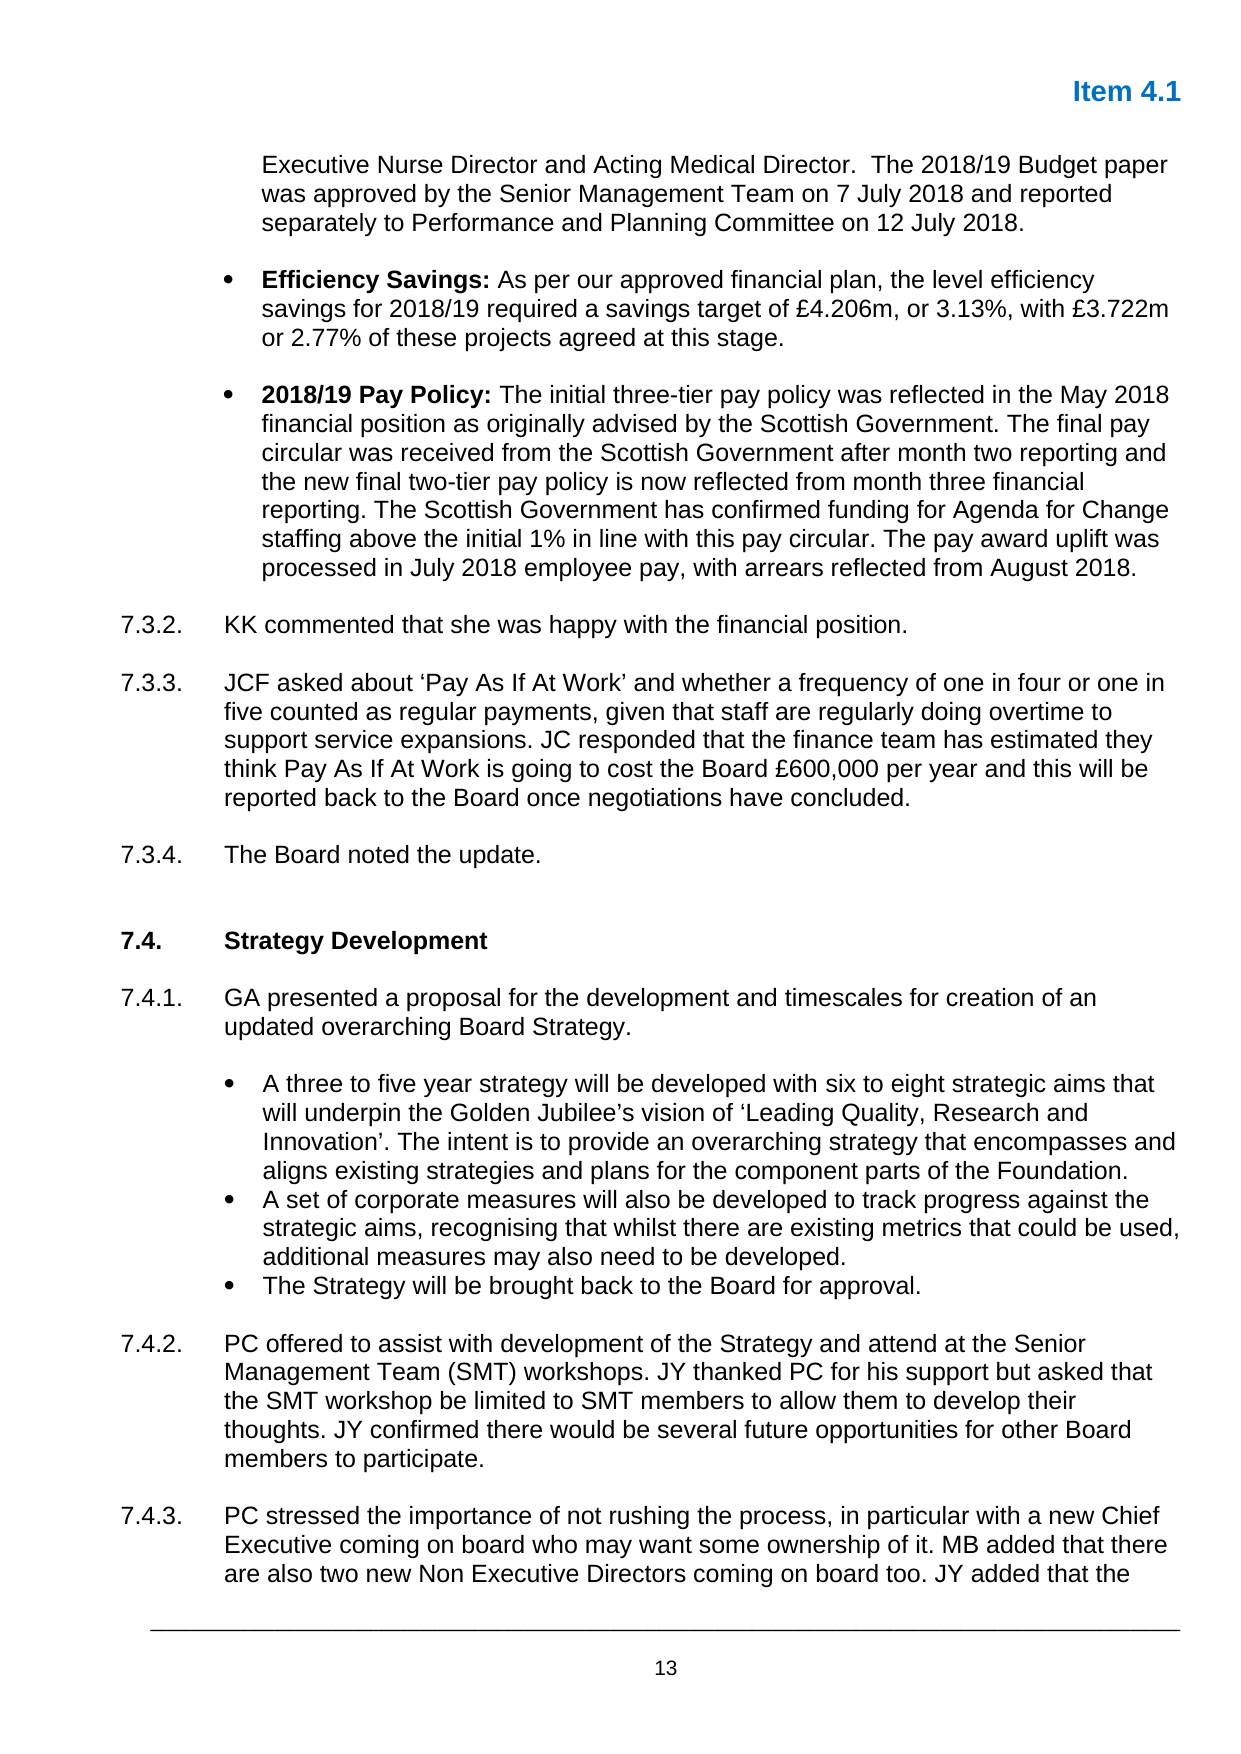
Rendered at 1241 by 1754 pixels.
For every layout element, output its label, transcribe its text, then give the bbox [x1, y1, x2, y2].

list The Strategy will be brought back to the Board for approval. [225, 1271, 1181, 1300]
subtitle 2018/19 Pay Policy: The initial three-tier pay policy was reflected in the May 2018 financial position as originally advised by the Scottish Government. The final pay circular was received from the Scottish Government after month two reporting and the new final two-tier pay policy is now reflected from month three financial reporting. The Scottish Government has confirmed funding for Agenda for Change staffing above the initial 1% in line with this pay circular. The pay award uplift was processed in July 2018 employee pay, with arrears reflected from August 2018. [224, 380, 1181, 581]
list GA presented a proposal for the development and timescales for creation of an updated overarching Board Strategy. [120, 983, 1181, 1041]
list KK commented that she was happy with the financial position. [120, 610, 1181, 639]
list Strategy Development [120, 926, 1181, 954]
list A set of corporate measures will also be developed to track progress against the strategic aims, recognising that whilst there are existing metrics that could be used, additional measures may also need to be developed. [225, 1184, 1181, 1271]
list A three to five year strategy will be developed with six to eight strategic aims that will underpin the Golden Jubilee’s vision of ‘Leading Quality, Research and Innovation’. The intent is to provide an overarching strategy that encompasses and aligns existing strategies and plans for the component parts of the Foundation. [225, 1069, 1181, 1184]
list Efficiency Savings: As per our approved financial plan, the level efficiency savings for 2018/19 required a savings target of £4.206m, or 3.13%, with £3.722m or 2.77% of these projects agreed at this stage. [224, 265, 1181, 351]
list The Board noted the update. [120, 840, 1181, 897]
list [120, 1501, 1181, 1587]
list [224, 150, 1181, 236]
list JCF asked about ‘Pay As If At Work’ and whether a frequency of one in four or one in five counted as regular payments, given that staff are regularly doing overtime to support service expansions. JC responded that the finance team has estimated they think Pay As If At Work is going to cost the Board £600,000 per year and this will be reported back to the Board once negotiations have concluded. [120, 668, 1181, 811]
list PC offered to assist with development of the Strategy and attend at the Senior Management Team (SMT) workshops. JY thanked PC for his support but asked that the SMT workshop be limited to SMT members to allow them to develop their thoughts. JY confirmed there would be several future opportunities for other Board members to participate. [120, 1328, 1181, 1472]
